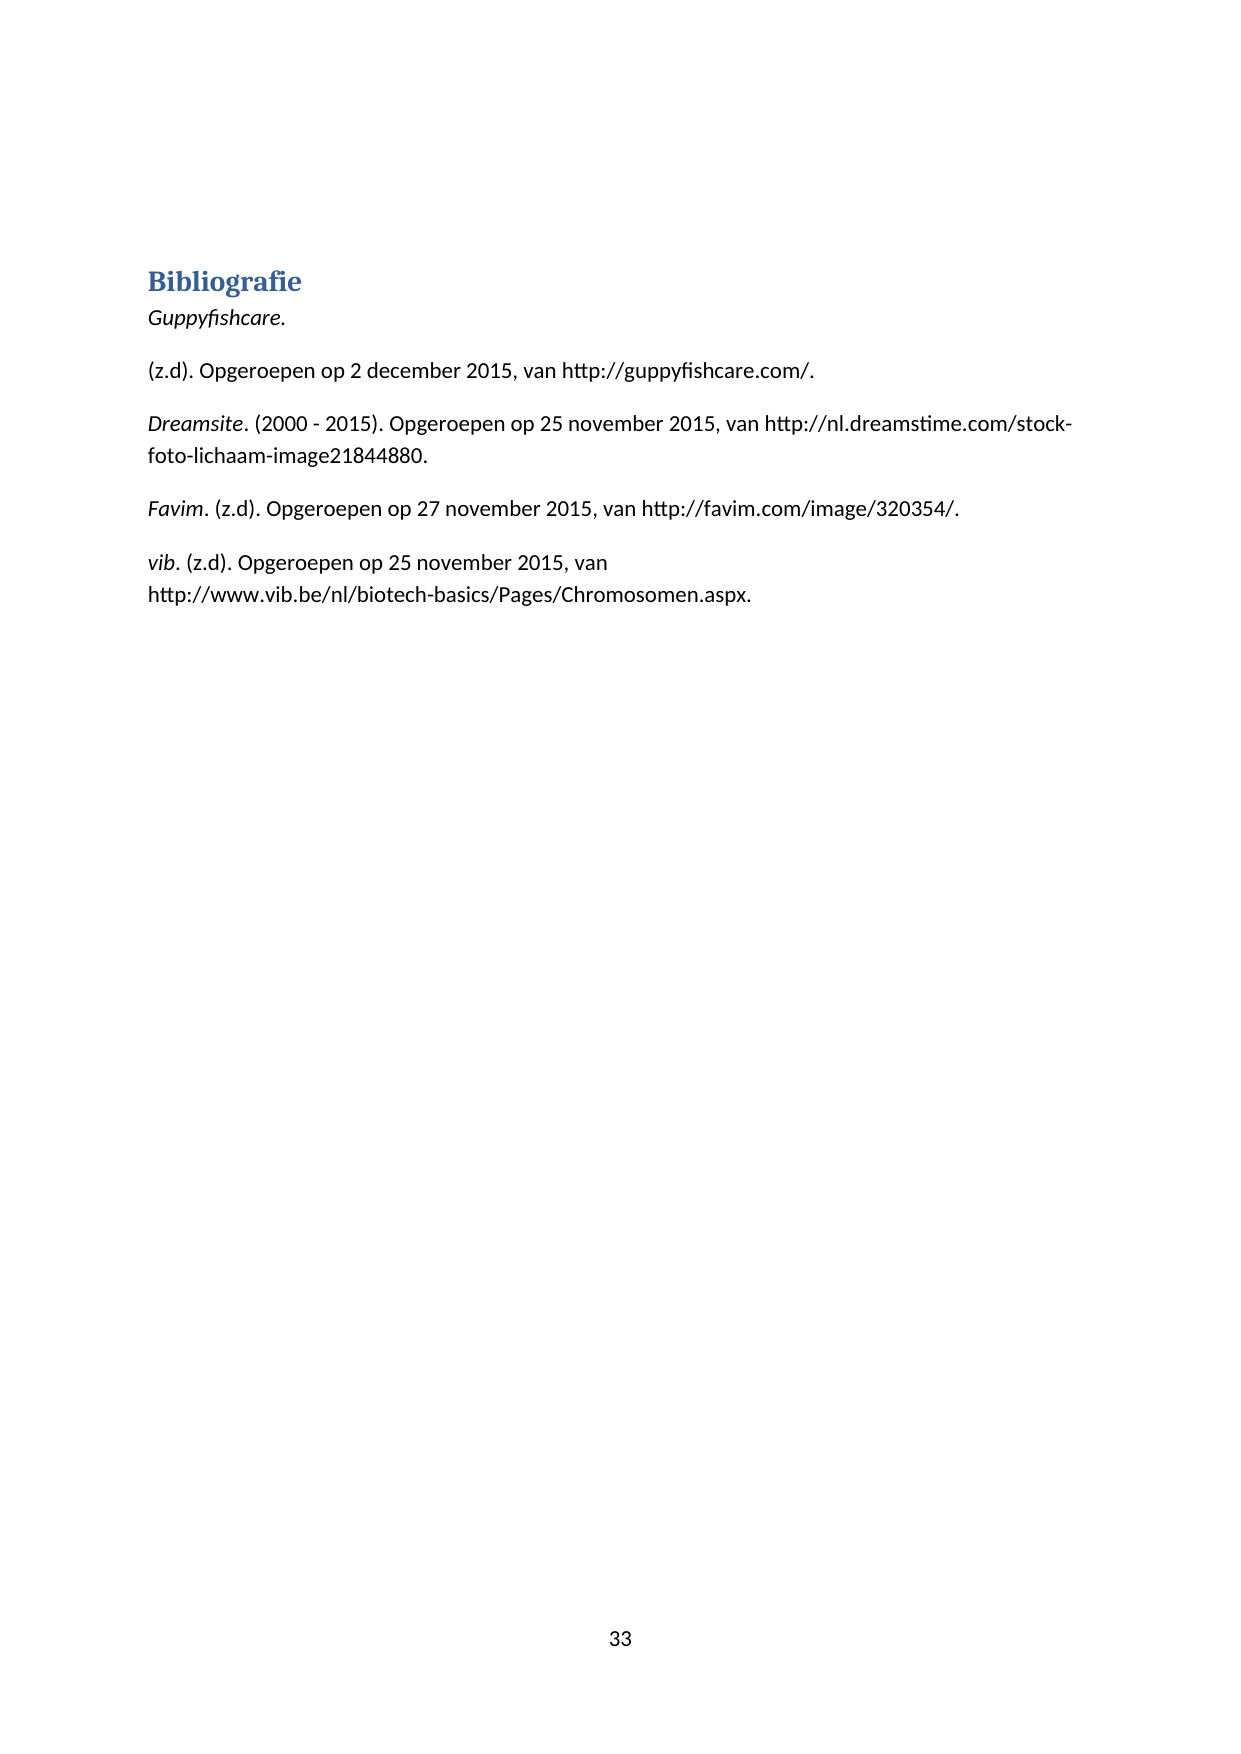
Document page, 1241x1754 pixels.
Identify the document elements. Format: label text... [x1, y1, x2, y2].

subtitle Bibliografie [148, 265, 1093, 298]
text Dreamsite. (2000 - 2015). Opgeroepen op 25 november 2015, van http://nl.dreamstime.com/stock-foto-lichaam-image21844880. [148, 409, 1093, 469]
text Guppyfishcare. (z.d). Opgeroepen op 2 december 2015, van http://guppyfishcare.com/. [148, 303, 1093, 331]
text Favim. (z.d). Opgeroepen op 27 november 2015, van http://favim.com/image/320354/. [148, 494, 1093, 523]
text vib. (z.d). Opgeroepen op 25 november 2015, van http://www.vib.be/nl/biotech-basics/Pages/Chromosomen.aspx. [148, 548, 1093, 608]
